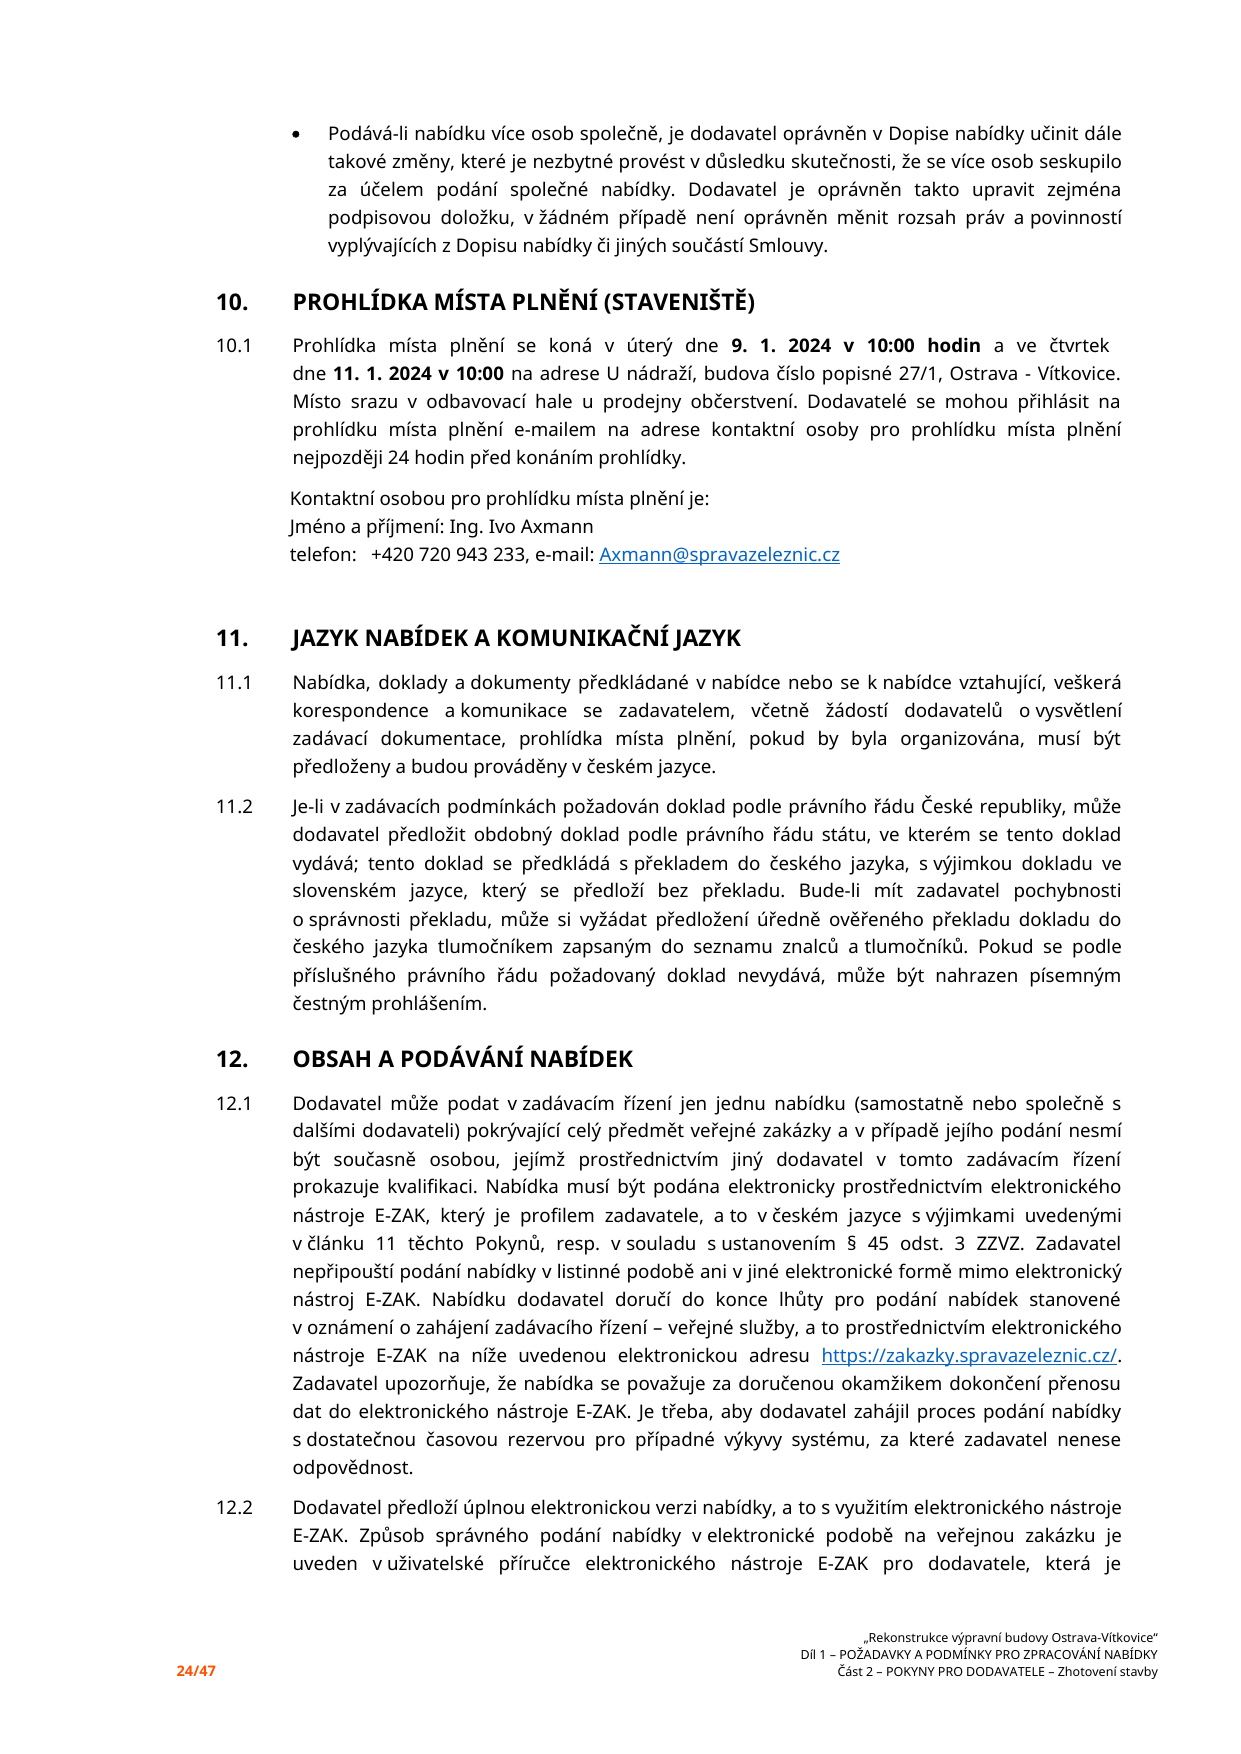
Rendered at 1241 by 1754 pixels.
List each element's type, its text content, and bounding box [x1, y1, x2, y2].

text Podává-li nabídku více osob společně, je dodavatel oprávněn v Dopise nabídky učinit dále takové změny, které je nezbytné provést v důsledku skutečnosti, že se více osob seskupilo za účelem podání společné nabídky. Dodavatel je oprávněn takto upravit zejména podpisovou doložku, v žádném případě není oprávněn měnit rozsah práv a povinností vyplývajících z Dopisu nabídky či jiných součástí Smlouvy. [292, 121, 1122, 258]
list Jméno a příjmení: Ing. Ivo Axmann [289, 513, 1122, 539]
list telefon: +420 720 943 233, e-mail: Axmann@spravazeleznic.cz [289, 541, 1122, 567]
list Kontaktní osobou pro prohlídku místa plnění je: [289, 485, 1122, 511]
text Dodavatel může podat v zadávacím řízení jen jednu nabídku (samostatně nebo společně s dalšími dodavateli) pokrývající celý předmět veřejné zakázky a v případě jejího podání nesmí být současně osobou, jejímž prostřednictvím jiný dodavatel v tomto zadávacím řízení prokazuje kvalifikaci. Nabídka musí být podána elektronicky prostřednictvím elektronického nástroje E-ZAK, který je profilem zadavatele, a to v českém jazyce s výjimkami uvedenými v článku 11 těchto Pokynů, resp. v souladu s ustanovením § 45 odst. 3 ZZVZ. Zadavatel nepřipouští podání nabídky v listinné podobě ani v jiné elektronické formě mimo elektronický nástroj E-ZAK. Nabídku dodavatel doručí do konce lhůty pro podání nabídek stanovené v oznámení o zahájení zadávacího řízení – veřejné služby, a to prostřednictvím elektronického nástroje E-ZAK na níže uvedenou elektronickou adresu https://zakazky.spravazeleznic.cz/. Zadavatel upozorňuje, že nabídka se považuje za doručenou okamžikem dokončení přenosu dat do elektronického nástroje E-ZAK. Je třeba, aby dodavatel zahájil proces podání nabídky s dostatečnou časovou rezervou pro případné výkyvy systému, za které zadavatel nenese odpovědnost. [216, 1090, 1122, 1479]
text PROHLÍDKA MÍSTA PLNĚNÍ (STAVENIŠTĚ) [216, 286, 1122, 317]
text Je-li v zadávacích podmínkách požadován doklad podle právního řádu České republiky, může dodavatel předložit obdobný doklad podle právního řádu státu, ve kterém se tento doklad vydává; tento doklad se předkládá s překladem do českého jazyka, s výjimkou dokladu ve slovenském jazyce, který se předloží bez překladu. Bude-li mít zadavatel pochybnosti o správnosti překladu, může si vyžádat předložení úředně ověřeného překladu dokladu do českého jazyka tlumočníkem zapsaným do seznamu znalců a tlumočníků. Pokud se podle příslušného právního řádu požadovaný doklad nevydává, může být nahrazen písemným čestným prohlášením. [216, 794, 1122, 1015]
text OBSAH a PODÁVÁNÍ NABÍDEK [216, 1043, 1122, 1074]
text JAZYK NABÍDEK A KOMUNIKAČNÍ JAZYK [216, 622, 1122, 653]
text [216, 1494, 1122, 1576]
text Prohlídka místa plnění se koná v úterý dne 9. 1. 2024 v 10:00 hodin a ve čtvrtek dne 11. 1. 2024 v 10:00 na adrese U nádraží, budova číslo popisné 27/1, Ostrava - Vítkovice. Místo srazu v odbavovací hale u prodejny občerstvení. Dodavatelé se mohou přihlásit na prohlídku místa plnění e-mailem na adrese kontaktní osoby pro prohlídku místa plnění nejpozději 24 hodin před konáním prohlídky. [216, 333, 1122, 470]
text Nabídka, doklady a dokumenty předkládané v nabídce nebo se k nabídce vztahující, veškerá korespondence a komunikace se zadavatelem, včetně žádostí dodavatelů o vysvětlení zadávací dokumentace, prohlídka místa plnění, pokud by byla organizována, musí být předloženy a budou prováděny v českém jazyce. [216, 669, 1122, 779]
